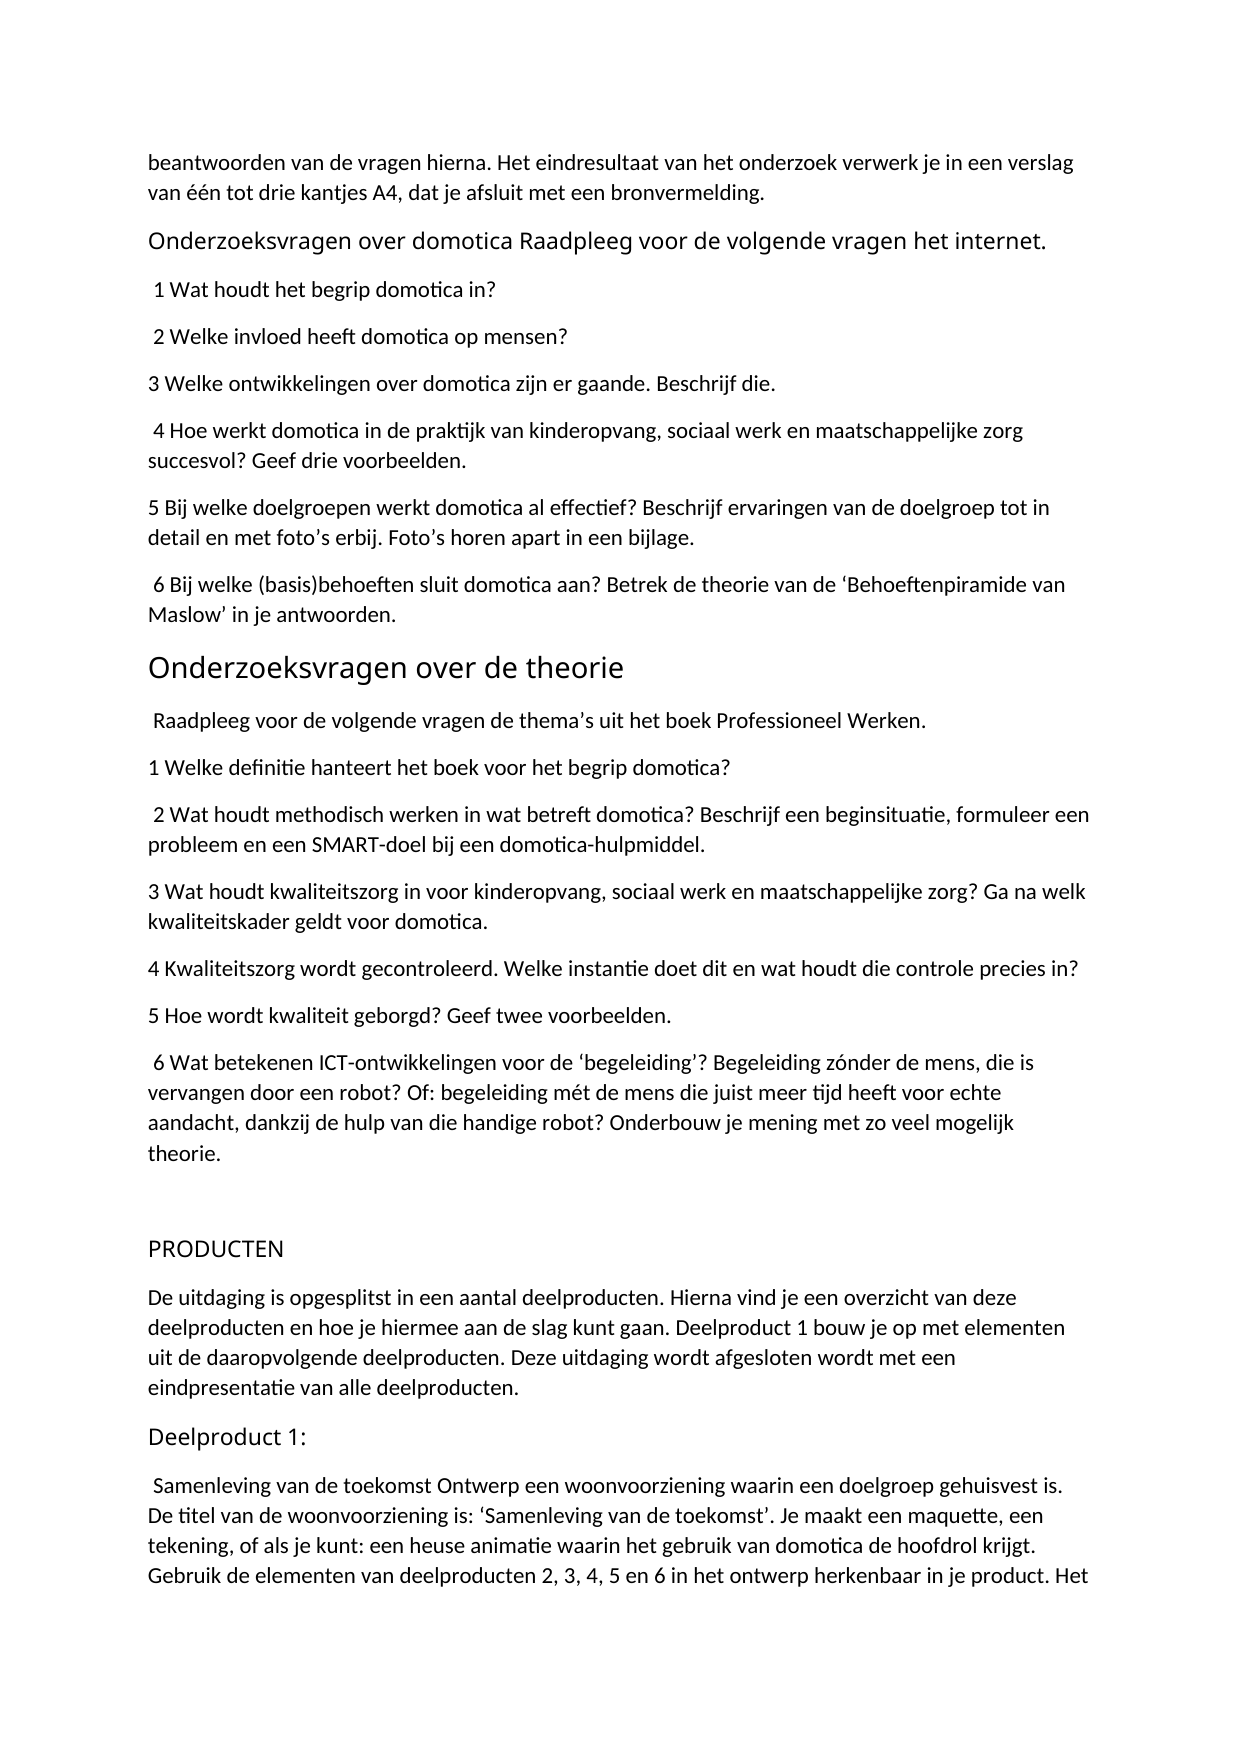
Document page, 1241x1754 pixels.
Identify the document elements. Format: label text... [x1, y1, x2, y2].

text 2 Wat houdt methodisch werken in wat betreft domotica? Beschrijf een beginsituatie, formuleer een probleem en een SMART-doel bij een domotica-hulpmiddel. [148, 800, 1093, 858]
text 5 Hoe wordt kwaliteit geborgd? Geef twee voorbeelden. [148, 1001, 1093, 1029]
text 1 Welke definitie hanteert het boek voor het begrip domotica? [148, 753, 1093, 781]
text Onderzoeksvragen over de theorie [148, 647, 1093, 687]
text 4 Kwaliteitszorg wordt gecontroleerd. Welke instantie doet dit en wat houdt die controle precies in? [148, 954, 1093, 982]
text 3 Welke ontwikkelingen over domotica zijn er gaande. Beschrijf die. [148, 369, 1093, 397]
text Raadpleeg voor de volgende vragen de thema’s uit het boek Professioneel Werken. [148, 706, 1093, 734]
text 2 Welke invloed heeft domotica op mensen? [148, 322, 1093, 350]
text 3 Wat houdt kwaliteitszorg in voor kinderopvang, sociaal werk en maatschappelijke zorg? Ga na welk kwaliteitskader geldt voor domotica. [148, 877, 1093, 936]
text 1 Wat houdt het begrip domotica in? [148, 275, 1093, 303]
text Deelproduct 1: [148, 1420, 1093, 1452]
text De uitdaging is opgesplitst in een aantal deelproducten. Hierna vind je een overzicht van deze deelproducten en hoe je hiermee aan de slag kunt gaan. Deelproduct 1 bouw je op met elementen uit de daaropvolgende deelproducten. Deze uitdaging wordt afgesloten wordt met een eindpresentatie van alle deelproducten. [148, 1283, 1093, 1402]
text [148, 148, 1093, 206]
text 4 Hoe werkt domotica in de praktijk van kinderopvang, sociaal werk en maatschappelijke zorg succesvol? Geef drie voorbeelden. [148, 416, 1093, 474]
text 6 Bij welke (basis)behoeften sluit domotica aan? Betrek de theorie van de ‘Behoeftenpiramide van Maslow’ in je antwoorden. [148, 570, 1093, 628]
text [148, 1471, 1093, 1589]
text Onderzoeksvragen over domotica Raadpleeg voor de volgende vragen het internet. [148, 225, 1093, 256]
text 6 Wat betekenen ICT-ontwikkelingen voor de ‘begeleiding’? Begeleiding zónder de mens, die is vervangen door een robot? Of: begeleiding mét de mens die juist meer tijd heeft voor echte aandacht, dankzij de hulp van die handige robot? Onderbouw je mening met zo veel mogelijk theorie. [148, 1048, 1093, 1167]
text 5 Bij welke doelgroepen werkt domotica al effectief? Beschrijf ervaringen van de doelgroep tot in detail en met foto’s erbij. Foto’s horen apart in een bijlage. [148, 493, 1093, 551]
text PRODUCTEN [148, 1232, 1093, 1264]
